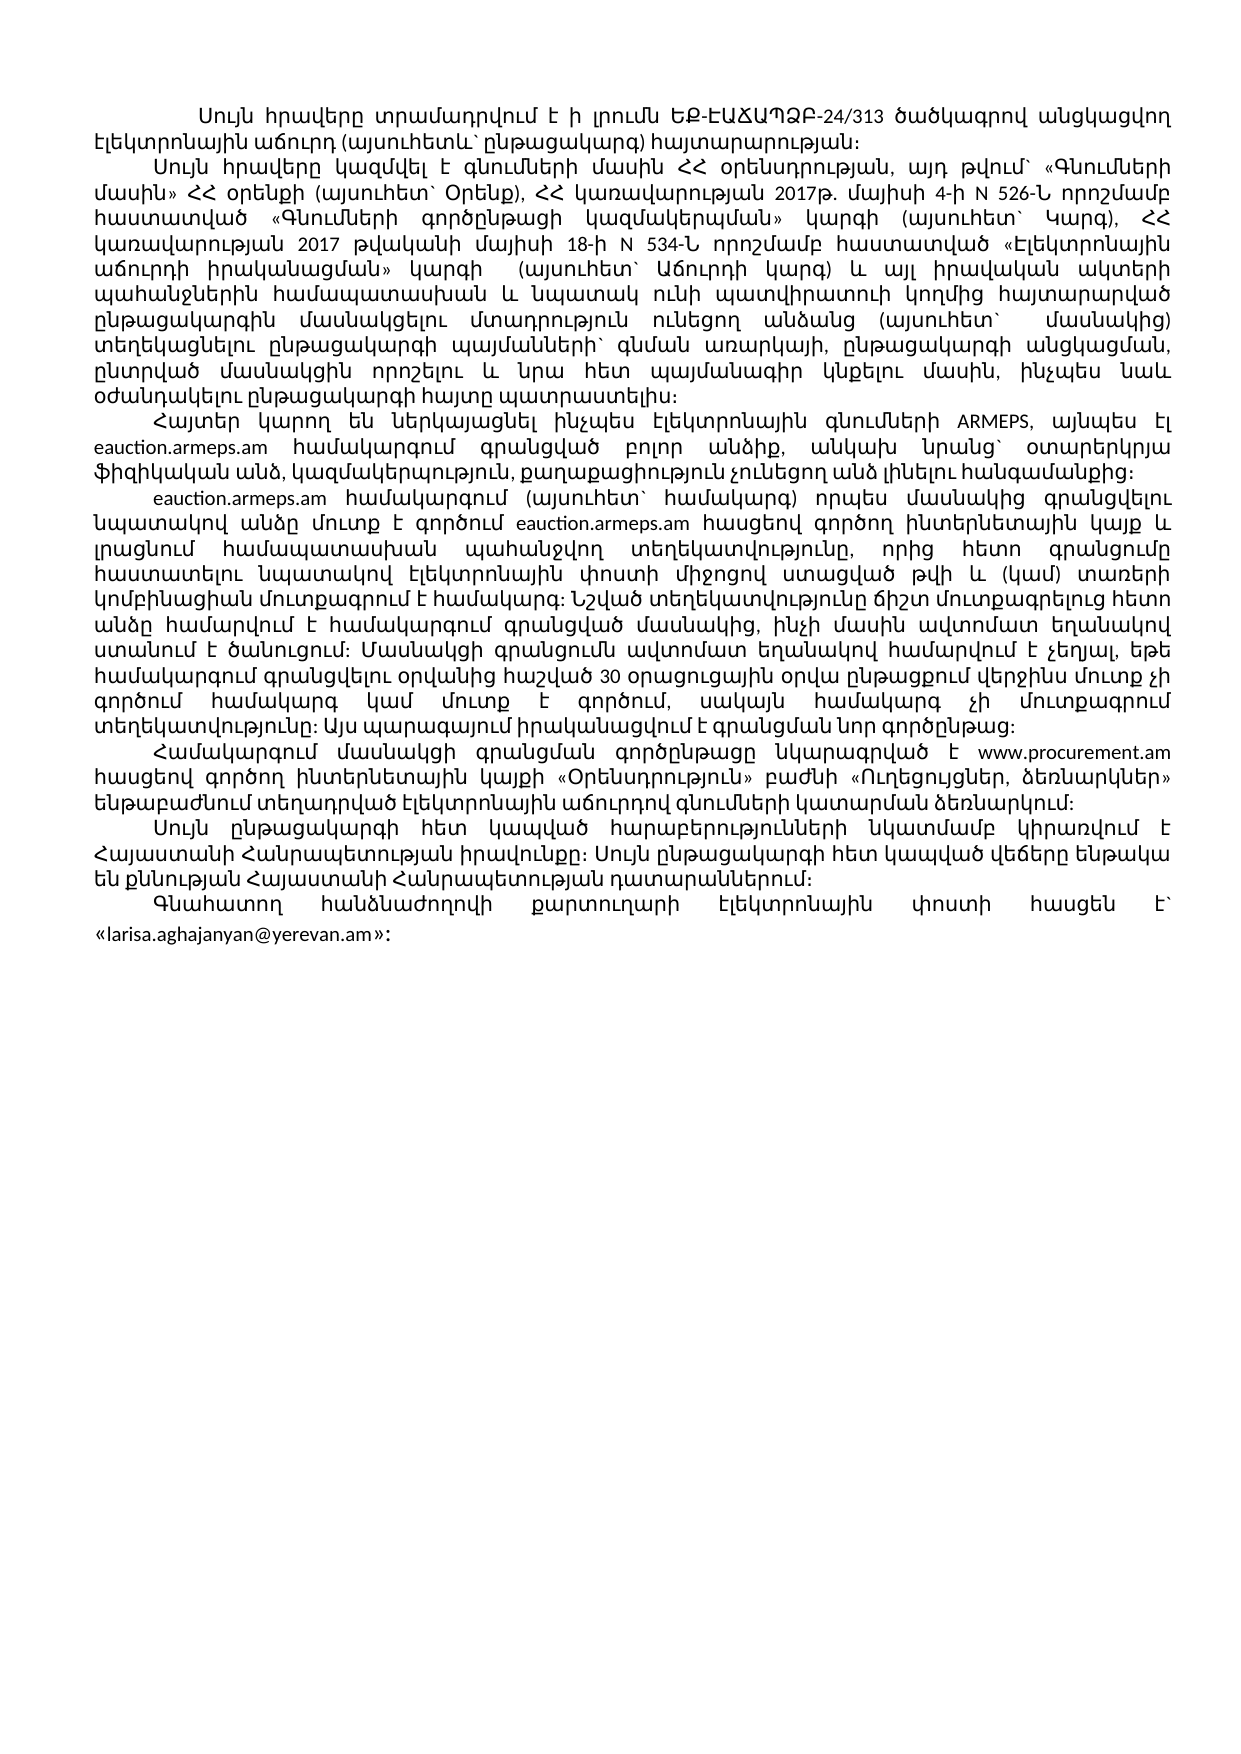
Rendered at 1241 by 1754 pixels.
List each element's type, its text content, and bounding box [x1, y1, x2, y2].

text Հայտեր կարող են ներկայացնել ինչպես էլեկտրոնային գնումների ARMEPS, այնպես էլ eauction.armeps.am համակարգում գրանցված բոլոր անձիք, անկախ նրանց` օտարերկրյա ֆիզիկական անձ, կազմակերպություն, քաղաքացիություն չունեցող անձ լինելու հանգամանքից։ [94, 409, 1171, 485]
text Գնահատող հանձնաժողովի քարտուղարի էլեկտրոնային փոստի հասցեն է` «larisa.aghajanyan@yerevan.am»: [94, 892, 1171, 948]
text eauction.armeps.am համակարգում (այսուհետ` համակարգ) որպես մասնակից գրանցվելու նպատակով անձը մուտք է գործում eauction.armeps.am հասցեով գործող ինտերնետային կայք և լրացնում համապատասխան պահանջվող տեղեկատվությունը, որից հետո գրանցումը հաստատելու նպատակով էլեկտրոնային փոստի միջոցով ստացված թվի և (կամ) տառերի կոմբինացիան մուտքագրում է համակարգ: Նշված տեղեկատվությունը ճիշտ մուտքագրելուց հետո անձը համարվում է համակարգում գրանցված մասնակից, ինչի մասին ավտոմատ եղանակով ստանում է ծանուցում: Մասնակցի գրանցումն ավտոմատ եղանակով համարվում է չեղյալ, եթե համակարգում գրանցվելու օրվանից հաշված 30 օրացուցային օրվա ընթացքում վերջինս մուտք չի գործում համակարգ կամ մուտք է գործում, սակայն համակարգ չի մուտքագրում տեղեկատվությունը: Այս պարագայում իրականացվում է գրանցման նոր գործընթաց: [94, 485, 1171, 739]
text Սույն հրավերը կազմվել է գնումների մասին ՀՀ օրենսդրության, այդ թվում` «Գնումների մասին» ՀՀ օրենքի (այսուհետ` Օրենք), ՀՀ կառավարության 2017թ. մայիսի 4-ի N 526-Ն որոշմամբ հաստատված «Գնումների գործընթացի կազմակերպման» կարգի (այսուհետ` Կարգ), ՀՀ կառավարության 2017 թվականի մայիսի 18-ի N 534-Ն որոշմամբ հաստատված «Էլեկտրոնային աճուրդի իրականացման» կարգի (այսուհետ` Աճուրդի կարգ) և այլ իրավական ակտերի պահանջներին համապատասխան և նպատակ ունի պատվիրատուի կողմից հայտարարված ընթացակարգին մասնակցելու մտադրություն ունեցող անձանց (այսուհետ` մասնակից) տեղեկացնելու ընթացակարգի պայմանների` գնման առարկայի, ընթացակարգի անցկացման, ընտրված մասնակցին որոշելու և նրա հետ պայմանագիր կնքելու մասին, ինչպես նաև օժանդակելու ընթացակարգի հայտը պատրաստելիս։ [94, 154, 1171, 409]
text Սույն հրավերը տրամադրվում է ի լրումն ԵՔ-ԷԱՃԱՊՁԲ-24/313 ծածկագրով անցկացվող էլեկտրոնային աճուրդ (այսուհետև` ընթացակարգ) հայտարարության։ [94, 104, 1171, 154]
text Համակարգում մասնակցի գրանցման գործընթացը նկարագրված է www.procurement.am հասցեով գործող ինտերնետային կայքի «Օրենսդրություն» բաժնի «Ուղեցույցներ, ձեռնարկներ» ենթաբաժնում տեղադրված էլեկտրոնային աճուրդով գնումների կատարման ձեռնարկում: [94, 739, 1171, 815]
text Սույն ընթացակարգի հետ կապված հարաբերությունների նկատմամբ կիրառվում է Հայաստանի Հանրապետության իրավունքը։ Սույն ընթացակարգի հետ կապված վեճերը ենթակա են քննության Հայաստանի Հանրապետության դատարաններում։ [94, 815, 1171, 892]
